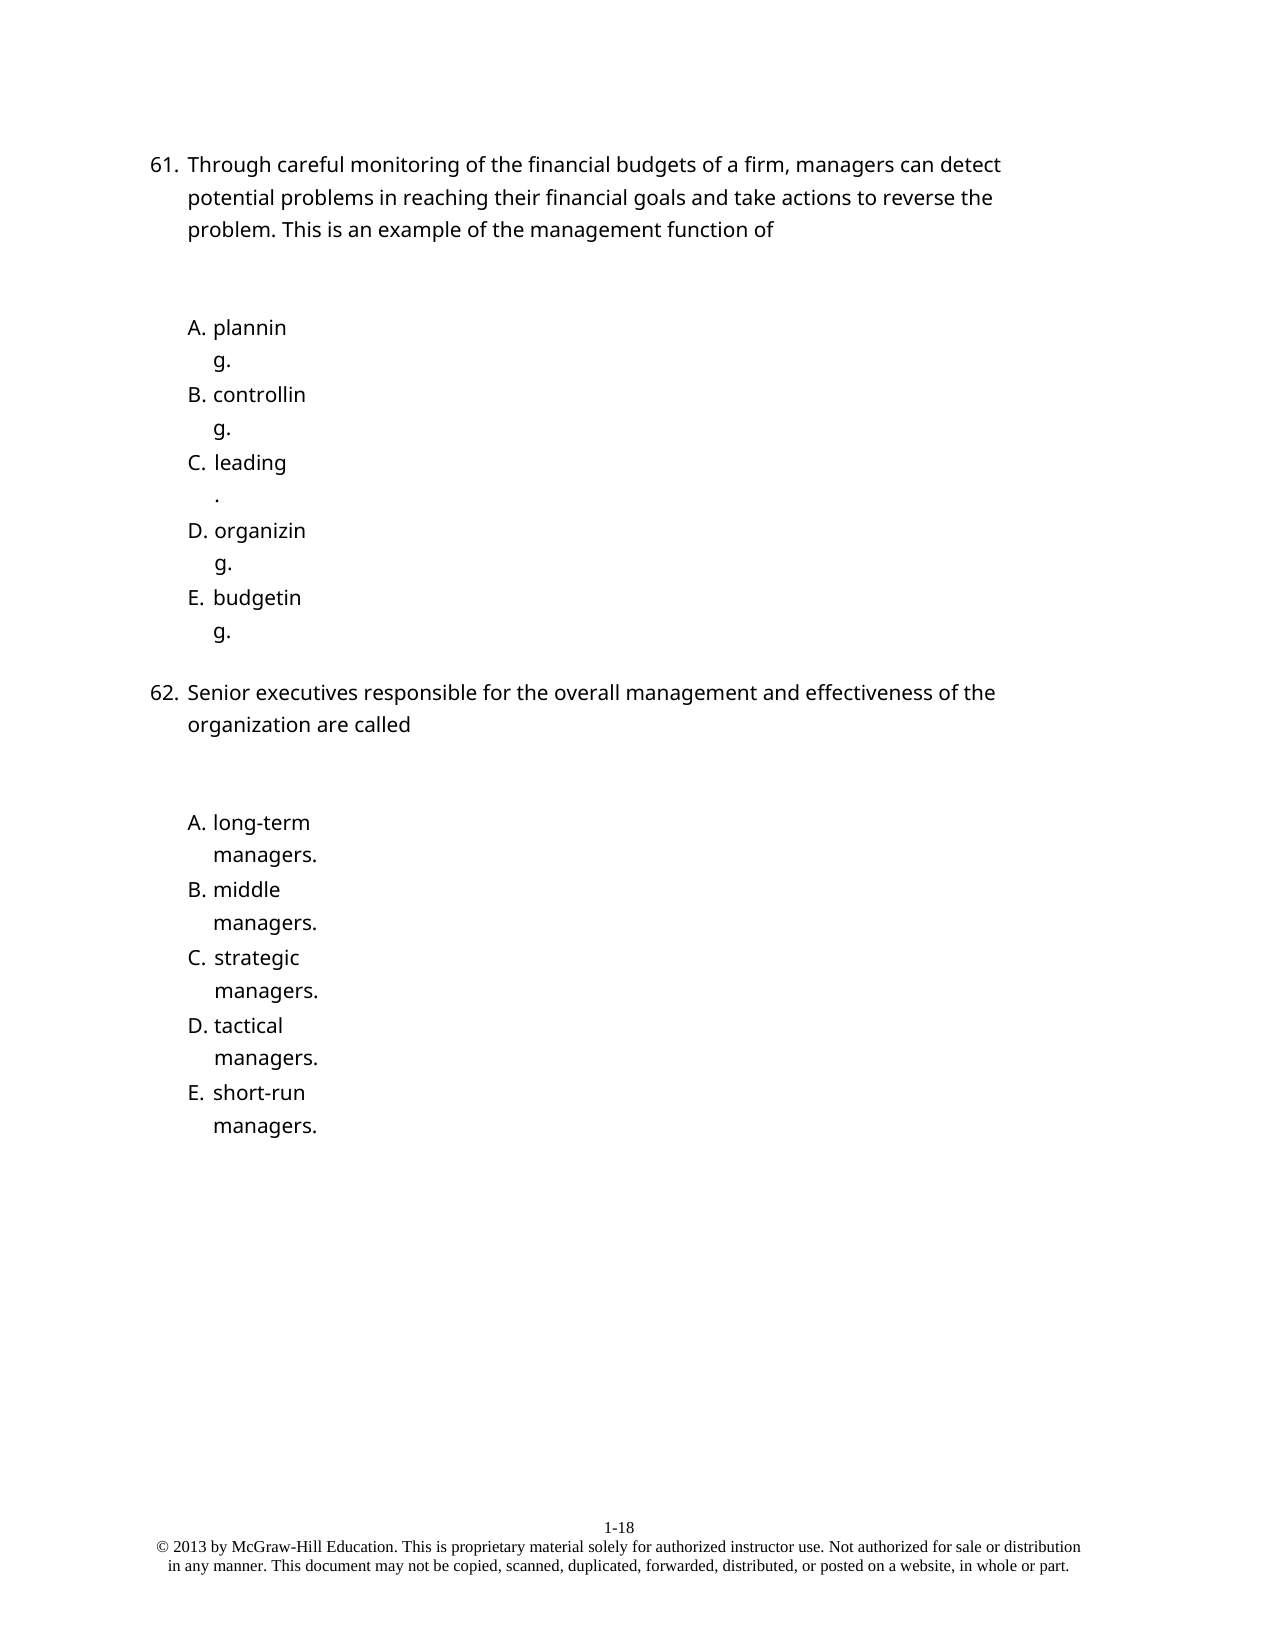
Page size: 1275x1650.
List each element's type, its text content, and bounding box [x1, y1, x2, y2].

table_header Senior executives responsible for the overall management and effectiveness of the organization are called [188, 678, 1087, 1143]
table_header 61. [150, 150, 187, 648]
table_header Through careful monitoring of the financial budgets of a firm, managers can detect potential problems in reaching their financial goals and take actions to reverse the problem. This is an example of the management function of [188, 150, 1087, 648]
table_header 62. [150, 678, 187, 1143]
